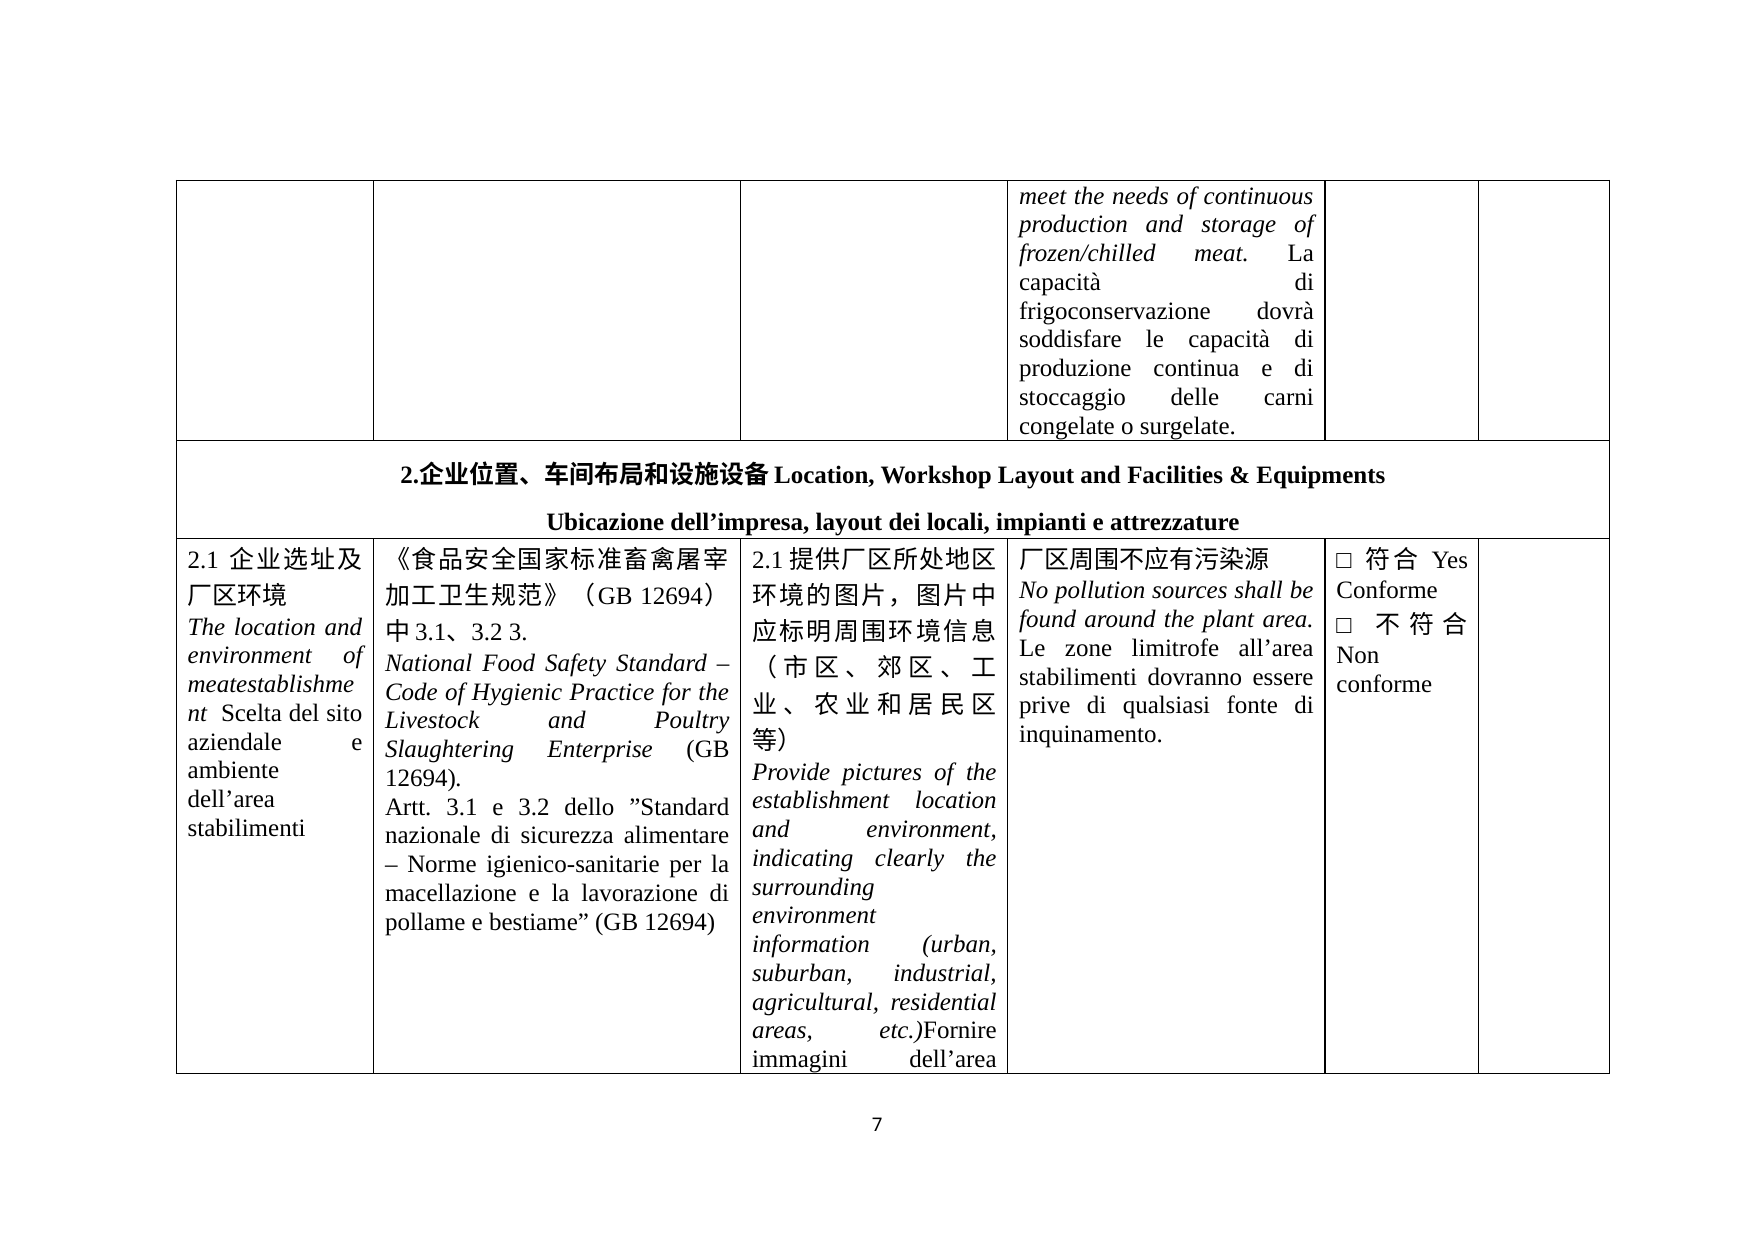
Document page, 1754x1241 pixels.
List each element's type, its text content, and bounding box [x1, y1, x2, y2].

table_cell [1008, 539, 1324, 1073]
table_cell [1479, 539, 1609, 1073]
table_cell 2.企业位置、车间布局和设施设备Location, Workshop Layout and Facilities & Equipments Ubicazione dell’impresa, layout dei locali, impianti e attrezzature [177, 441, 1609, 538]
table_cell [177, 181, 373, 439]
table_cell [1008, 181, 1324, 439]
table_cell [374, 181, 740, 439]
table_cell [1326, 539, 1478, 1073]
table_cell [177, 539, 373, 1073]
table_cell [741, 181, 1007, 439]
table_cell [1326, 181, 1478, 439]
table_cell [374, 539, 740, 1073]
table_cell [741, 539, 1007, 1073]
table_cell [1479, 181, 1609, 439]
